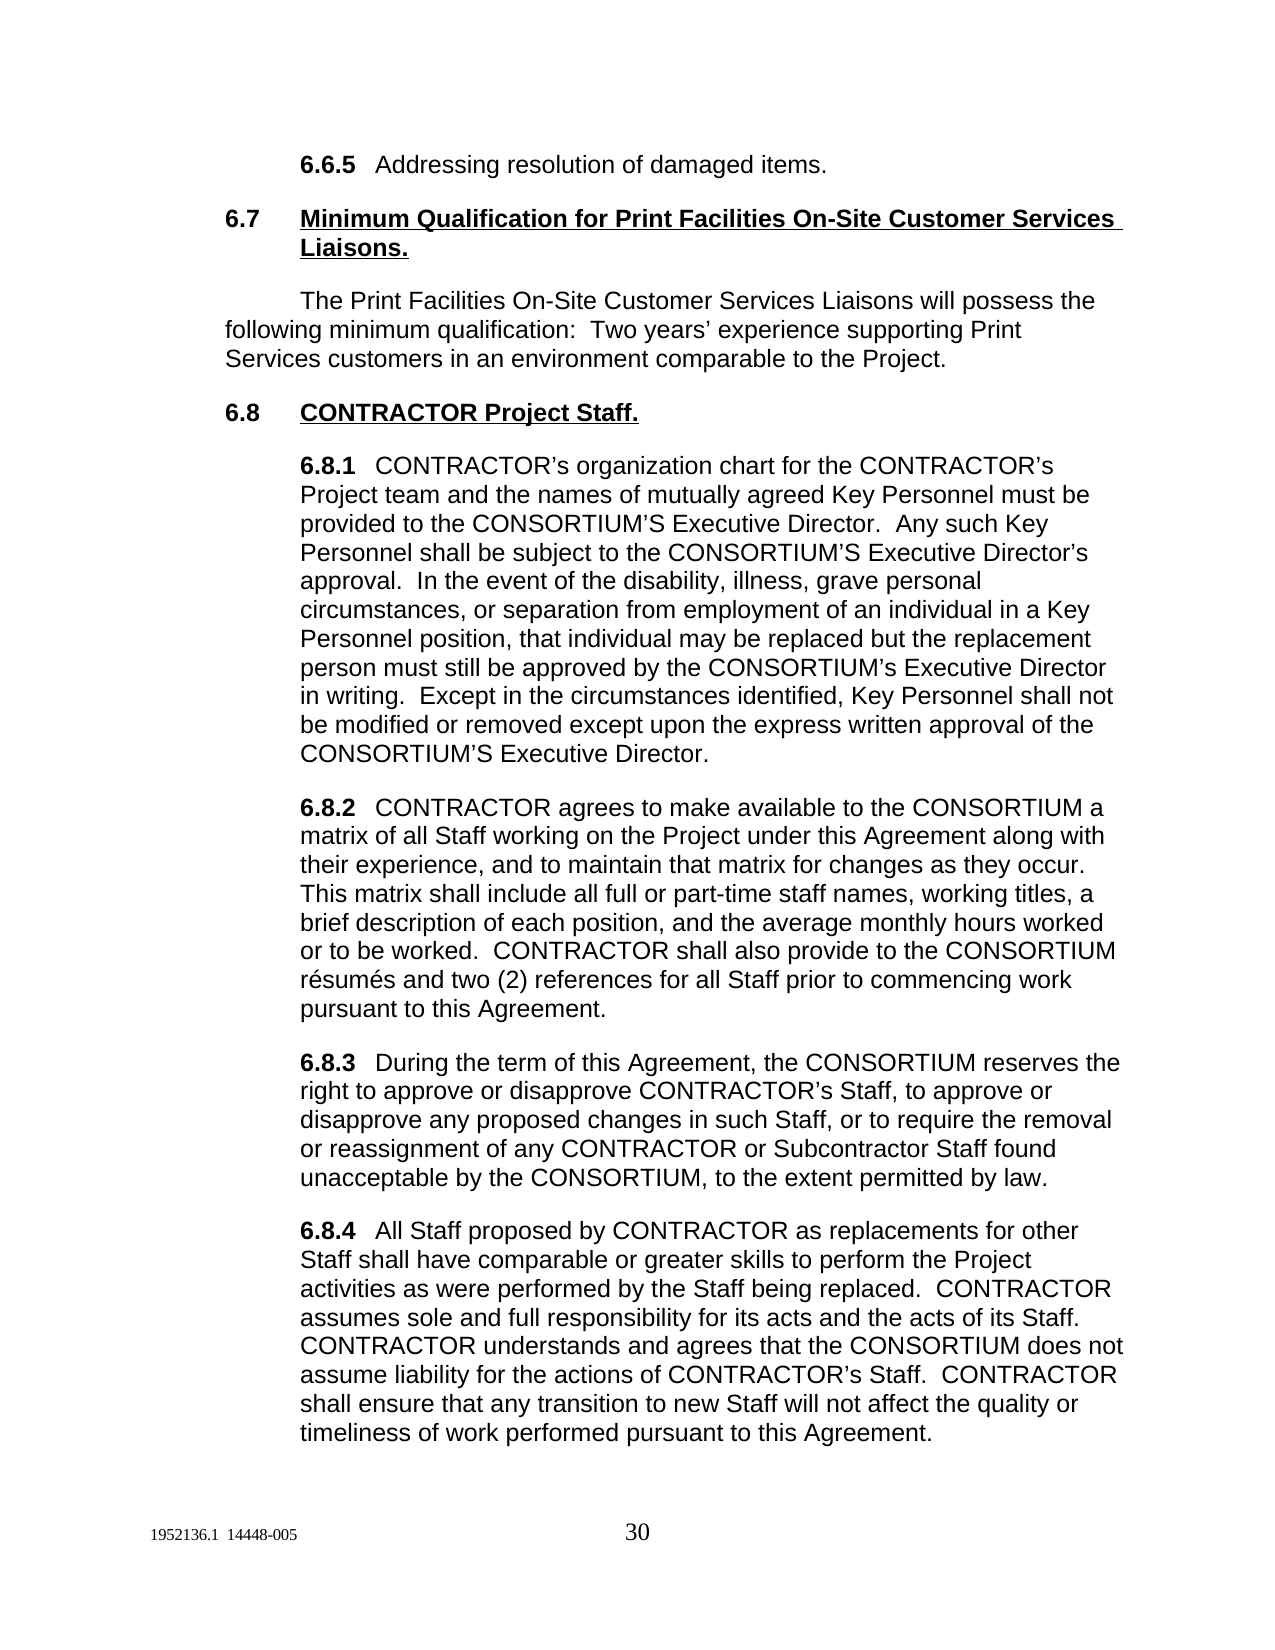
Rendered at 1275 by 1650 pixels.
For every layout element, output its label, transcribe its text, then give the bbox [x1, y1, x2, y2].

text During the term of this Agreement, the CONSORTIUM reserves the right to approve or disapprove CONTRACTOR’s Staff, to approve or disapprove any proposed changes in such Staff, or to require the removal or reassignment of any CONTRACTOR or Subcontractor Staff found unacceptable by the CONSORTIUM, to the extent permitted by law. [300, 1047, 1125, 1191]
text CONTRACTOR Project Staff. [225, 397, 1125, 426]
text Addressing resolution of damaged items. [300, 150, 1125, 179]
text All Staff proposed by CONTRACTOR as replacements for other Staff shall have comparable or greater skills to perform the Project activities as were performed by the Staff being replaced. CONTRACTOR assumes sole and full responsibility for its acts and the acts of its Staff. CONTRACTOR understands and agrees that the CONSORTIUM does not assume liability for the actions of CONTRACTOR’s Staff. CONTRACTOR shall ensure that any transition to new Staff will not affect the quality or timeliness of work performed pursuant to this Agreement. [300, 1216, 1125, 1446]
text CONTRACTOR agrees to make available to the CONSORTIUM a matrix of all Staff working on the Project under this Agreement along with their experience, and to maintain that matrix for changes as they occur. This matrix shall include all full or part-time staff names, working titles, a brief description of each position, and the average monthly hours worked or to be worked. CONTRACTOR shall also provide to the CONSORTIUM résumés and two (2) references for all Staff prior to commencing work pursuant to this Agreement. [300, 792, 1125, 1022]
text Minimum Qualification for Print Facilities On-Site Customer Services Liaisons. [225, 204, 1125, 261]
text CONTRACTOR’s organization chart for the CONTRACTOR’s Project team and the names of mutually agreed Key Personnel must be provided to the CONSORTIUM’S Executive Director. Any such Key Personnel shall be subject to the CONSORTIUM’S Executive Director’s approval. In the event of the disability, illness, grave personal circumstances, or separation from employment of an individual in a Key Personnel position, that individual may be replaced but the replacement person must still be approved by the CONSORTIUM’s Executive Director in writing. Except in the circumstances identified, Key Personnel shall not be modified or removed except upon the express written approval of the CONSORTIUM’S Executive Director. [300, 451, 1125, 767]
text The Print Facilities On-Site Customer Services Liaisons will possess the following minimum qualification: Two years’ experience supporting Print Services customers in an environment comparable to the Project. [225, 286, 1125, 372]
